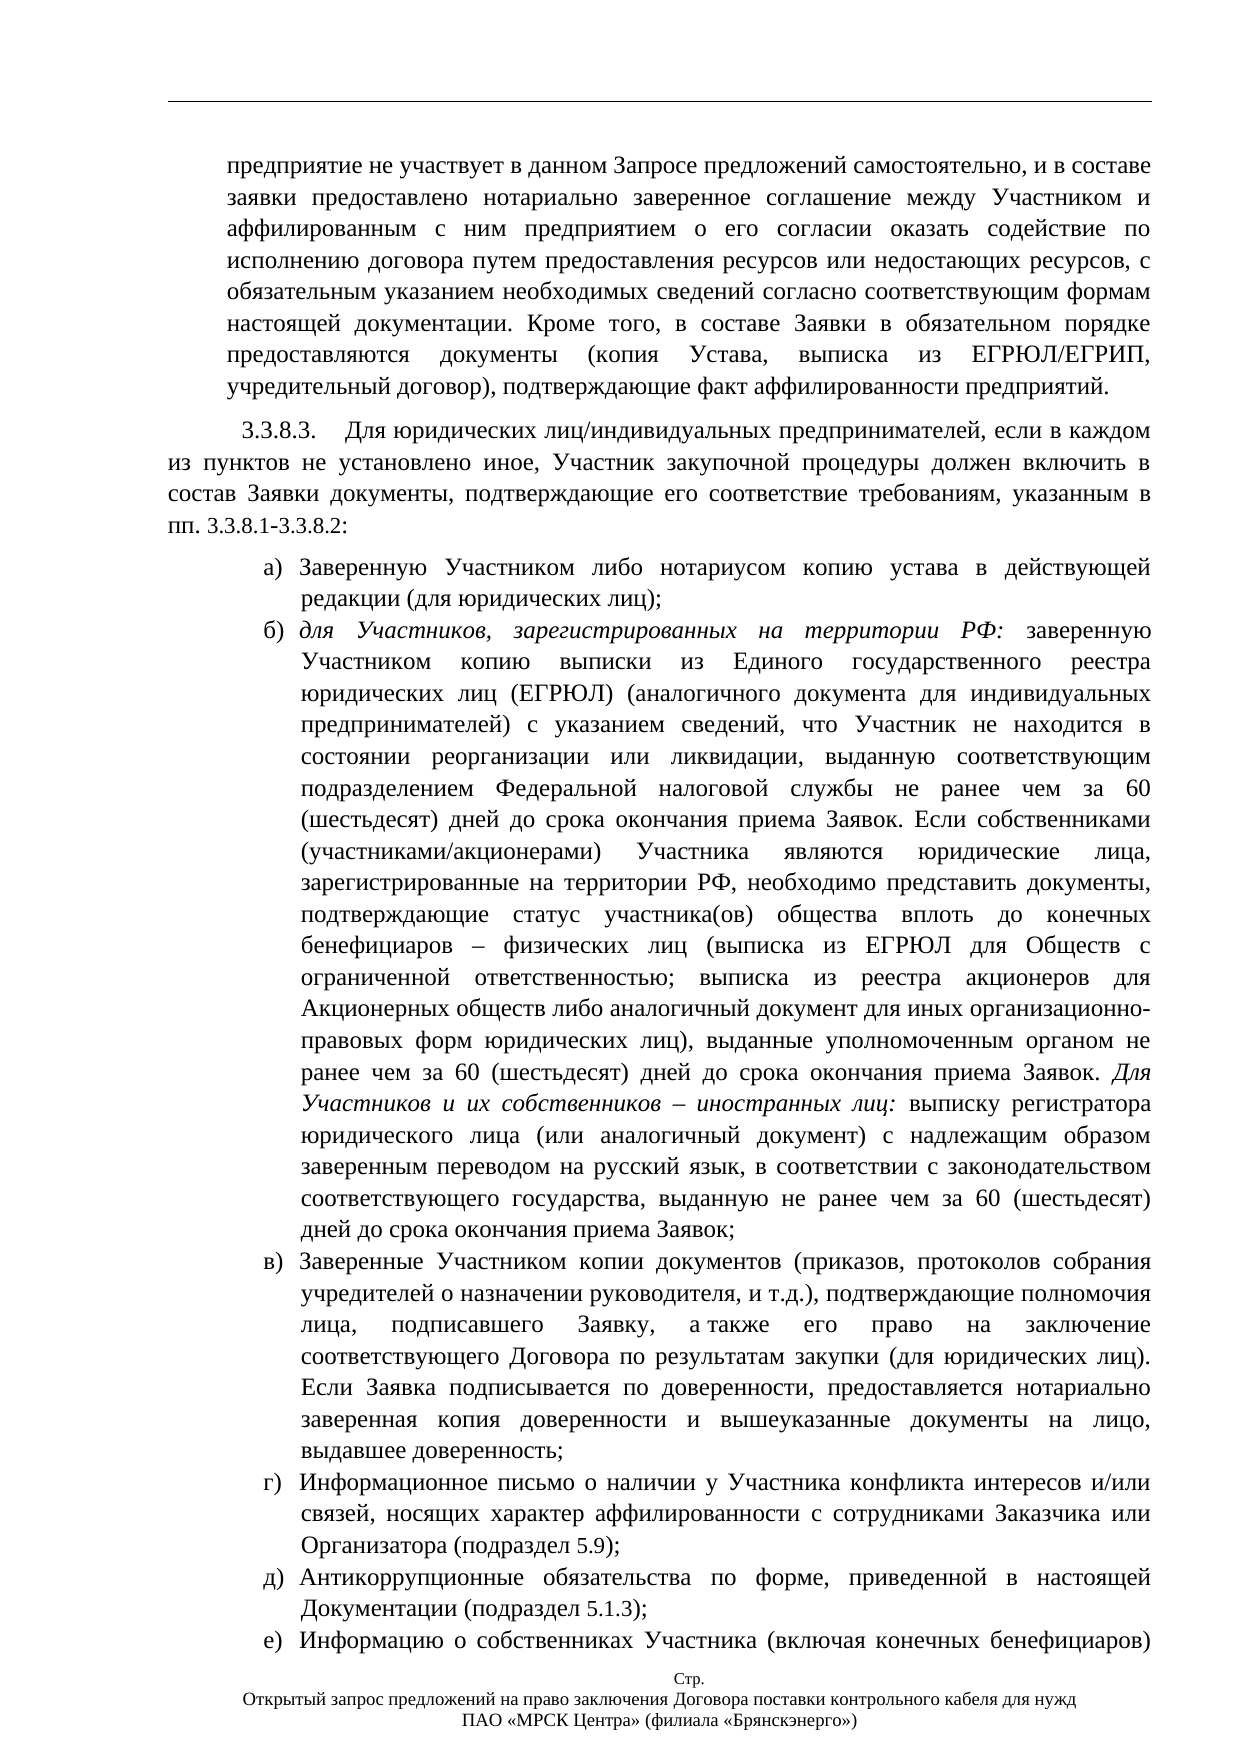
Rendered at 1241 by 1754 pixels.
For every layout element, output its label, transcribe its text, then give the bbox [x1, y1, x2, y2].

list для Участников, зарегистрированных на территории РФ: заверенную Участником копию выписки из Единого государственного реестра юридических лиц (ЕГРЮЛ) (аналогичного документа для индивидуальных предпринимателей) с указанием сведений, что Участник не находится в состоянии реорганизации или ликвидации, выданную соответствующим подразделением Федеральной налоговой службы не ранее чем за 60 (шестьдесят) дней до срока окончания приема Заявок. Если собственниками (участниками/акционерами) Участника являются юридические лица, зарегистрированные на территории РФ, необходимо представить документы, подтверждающие статус участника(ов) общества вплоть до конечных бенефициаров – физических лиц (выписка из ЕГРЮЛ для Обществ с ограниченной ответственностью; выписка из реестра акционеров для Акционерных обществ либо аналогичный документ для иных организационно-правовых форм юридических лиц), выданные уполномоченным органом не ранее чем за 60 (шестьдесят) дней до срока окончания приема Заявок. Для Участников и их собственников – иностранных лиц: выписку регистратора юридического лица (или аналогичный документ) с надлежащим образом заверенным переводом на русский язык, в соответствии с законодательством соответствующего государства, выданную не ранее чем за 60 (шестьдесят) дней до срока окончания приема Заявок; [263, 615, 1152, 1243]
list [263, 1625, 1152, 1653]
list Заверенную Участником либо нотариусом копию устава в действующей редакции (для юридических лиц); [263, 552, 1152, 612]
list Информационное письмо о наличии у Участника конфликта интересов и/или связей, носящих характер аффилированности с сотрудниками Заказчика или Организатора (подраздел 5.9); [263, 1467, 1152, 1559]
list Для юридических лиц/индивидуальных предпринимателей, если в каждом из пунктов не установлено иное, Участник закупочной процедуры должен включить в состав Заявки документы, подтверждающие его соответствие требованиям, указанным в пп. 3.3.8.1-3.3.8.2: [168, 415, 1152, 538]
list Антикоррупционные обязательства по форме, приведенной в настоящей Документации (подраздел 5.1.3); [263, 1562, 1152, 1622]
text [227, 150, 1152, 400]
list Заверенные Участником копии документов (приказов, протоколов собрания учредителей о назначении руководителя, и т.д.), подтверждающие полномочия лица, подписавшего Заявку, а также его право на заключение соответствующего Договора по результатам закупки (для юридических лиц). Если Заявка подписывается по доверенности, предоставляется нотариально заверенная копия доверенности и вышеуказанные документы на лицо, выдавшее доверенность; [263, 1246, 1152, 1464]
